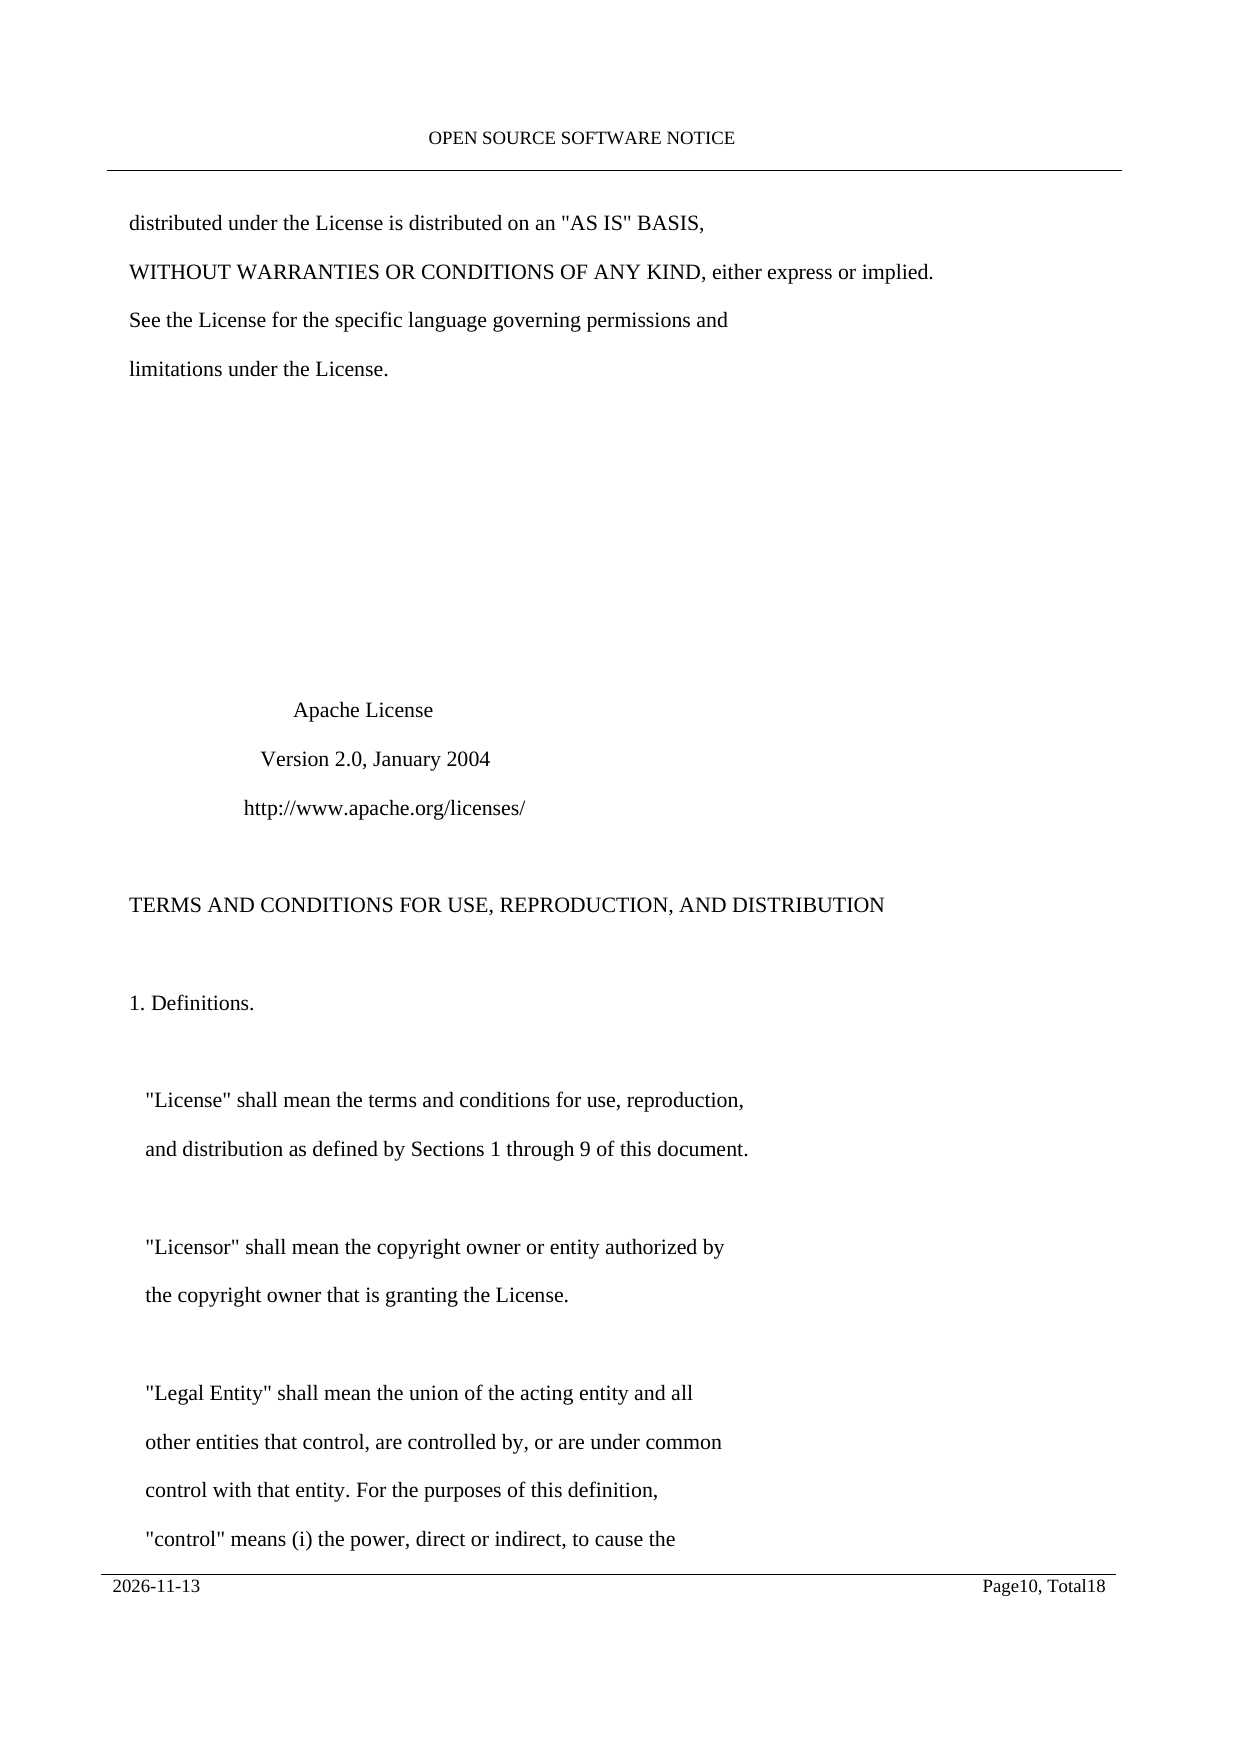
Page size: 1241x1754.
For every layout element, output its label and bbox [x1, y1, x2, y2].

text [112, 206, 1128, 1555]
